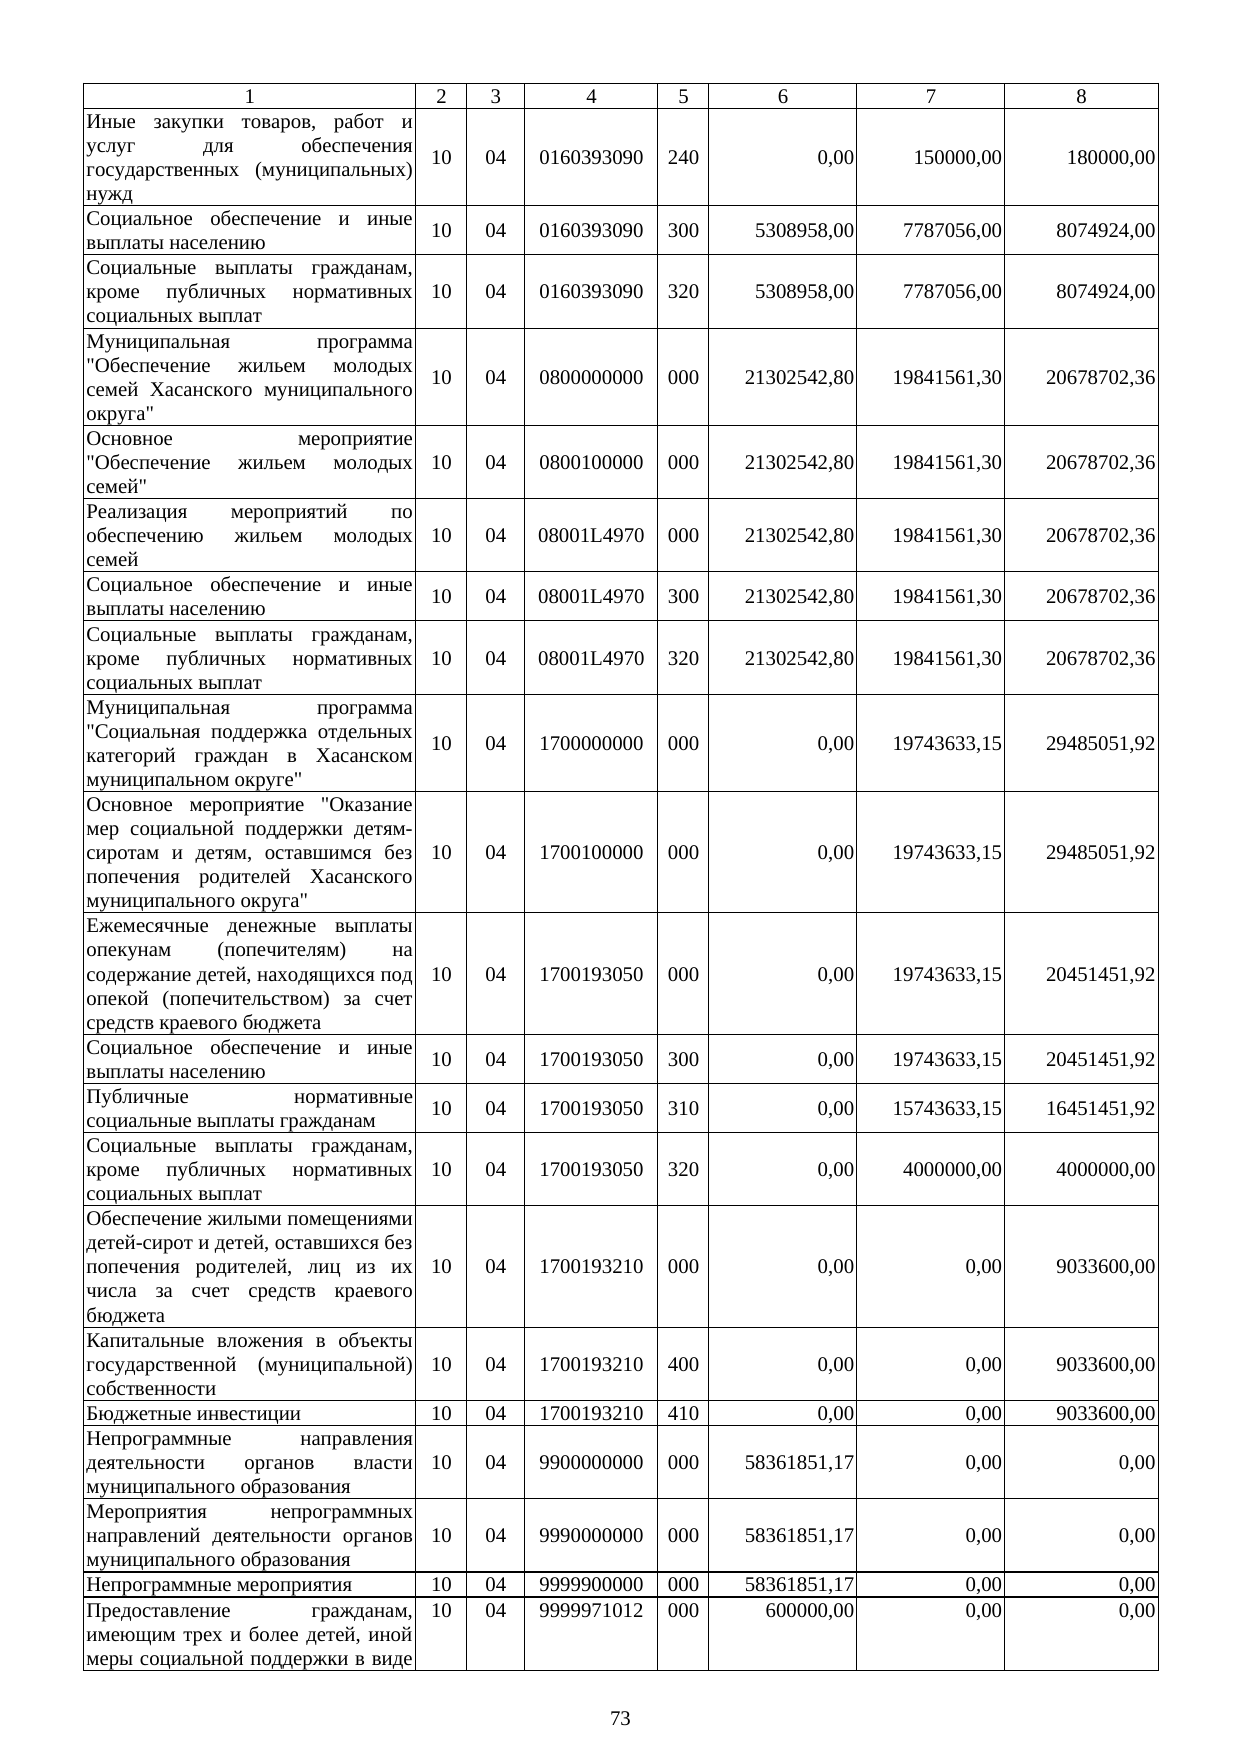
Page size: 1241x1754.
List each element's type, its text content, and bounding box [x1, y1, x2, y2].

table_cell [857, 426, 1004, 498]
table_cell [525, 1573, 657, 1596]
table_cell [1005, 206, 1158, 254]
table_header 3 [467, 84, 524, 108]
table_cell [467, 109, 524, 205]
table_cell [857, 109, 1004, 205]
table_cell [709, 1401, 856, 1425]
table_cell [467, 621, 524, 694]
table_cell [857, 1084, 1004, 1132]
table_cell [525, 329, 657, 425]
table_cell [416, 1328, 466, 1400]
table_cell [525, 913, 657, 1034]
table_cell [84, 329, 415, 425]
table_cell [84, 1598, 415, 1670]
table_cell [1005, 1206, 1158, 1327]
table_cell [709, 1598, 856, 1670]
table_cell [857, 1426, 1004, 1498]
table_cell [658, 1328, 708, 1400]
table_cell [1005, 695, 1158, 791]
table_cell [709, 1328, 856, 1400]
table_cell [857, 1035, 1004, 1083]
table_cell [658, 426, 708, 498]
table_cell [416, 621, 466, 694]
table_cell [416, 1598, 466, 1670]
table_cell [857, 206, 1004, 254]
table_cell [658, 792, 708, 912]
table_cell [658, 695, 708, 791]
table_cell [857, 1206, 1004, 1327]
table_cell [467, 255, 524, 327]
table_header 8 [1005, 84, 1158, 108]
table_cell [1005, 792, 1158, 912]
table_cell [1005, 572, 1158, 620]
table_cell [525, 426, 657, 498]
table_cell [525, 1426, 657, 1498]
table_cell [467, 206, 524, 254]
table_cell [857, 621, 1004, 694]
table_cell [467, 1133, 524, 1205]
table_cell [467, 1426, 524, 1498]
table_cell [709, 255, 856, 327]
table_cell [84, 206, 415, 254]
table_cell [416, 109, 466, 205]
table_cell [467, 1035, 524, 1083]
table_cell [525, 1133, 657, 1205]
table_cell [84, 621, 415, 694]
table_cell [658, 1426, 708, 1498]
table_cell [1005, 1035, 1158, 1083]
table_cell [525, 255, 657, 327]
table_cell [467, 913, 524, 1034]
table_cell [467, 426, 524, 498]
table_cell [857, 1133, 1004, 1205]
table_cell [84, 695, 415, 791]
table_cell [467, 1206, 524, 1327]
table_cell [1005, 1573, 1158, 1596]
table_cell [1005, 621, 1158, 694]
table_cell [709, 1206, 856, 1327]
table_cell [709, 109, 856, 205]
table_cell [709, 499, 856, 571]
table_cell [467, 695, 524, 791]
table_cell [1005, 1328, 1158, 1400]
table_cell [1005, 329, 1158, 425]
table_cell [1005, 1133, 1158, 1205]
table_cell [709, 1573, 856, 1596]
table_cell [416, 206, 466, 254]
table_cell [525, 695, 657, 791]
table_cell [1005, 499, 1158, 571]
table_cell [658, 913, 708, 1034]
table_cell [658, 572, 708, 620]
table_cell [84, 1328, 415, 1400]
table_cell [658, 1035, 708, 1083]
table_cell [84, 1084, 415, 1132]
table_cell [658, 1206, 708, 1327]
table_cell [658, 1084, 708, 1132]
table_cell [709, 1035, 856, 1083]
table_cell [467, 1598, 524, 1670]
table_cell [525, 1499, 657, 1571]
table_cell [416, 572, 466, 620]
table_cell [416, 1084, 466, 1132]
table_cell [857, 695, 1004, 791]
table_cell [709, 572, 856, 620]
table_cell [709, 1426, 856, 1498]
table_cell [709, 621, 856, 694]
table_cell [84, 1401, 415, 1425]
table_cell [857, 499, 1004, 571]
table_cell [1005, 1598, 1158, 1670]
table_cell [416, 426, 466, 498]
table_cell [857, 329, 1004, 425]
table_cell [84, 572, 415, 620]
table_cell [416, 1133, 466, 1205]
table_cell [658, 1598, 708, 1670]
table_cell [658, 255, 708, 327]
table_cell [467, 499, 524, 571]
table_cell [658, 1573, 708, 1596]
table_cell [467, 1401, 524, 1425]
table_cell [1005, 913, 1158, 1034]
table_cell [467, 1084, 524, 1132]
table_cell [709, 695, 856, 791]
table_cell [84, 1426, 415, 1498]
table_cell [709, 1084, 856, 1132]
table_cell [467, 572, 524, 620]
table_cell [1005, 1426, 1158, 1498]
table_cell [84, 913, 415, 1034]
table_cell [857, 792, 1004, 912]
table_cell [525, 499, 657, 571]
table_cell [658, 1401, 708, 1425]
table_header 1 [84, 84, 415, 108]
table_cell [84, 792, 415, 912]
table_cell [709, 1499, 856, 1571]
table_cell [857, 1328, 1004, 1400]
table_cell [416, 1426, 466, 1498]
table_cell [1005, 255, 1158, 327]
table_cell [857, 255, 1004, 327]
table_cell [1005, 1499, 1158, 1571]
table_header 6 [709, 84, 856, 108]
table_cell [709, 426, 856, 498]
table_header 7 [857, 84, 1004, 108]
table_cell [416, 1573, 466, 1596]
table_header 4 [525, 84, 657, 108]
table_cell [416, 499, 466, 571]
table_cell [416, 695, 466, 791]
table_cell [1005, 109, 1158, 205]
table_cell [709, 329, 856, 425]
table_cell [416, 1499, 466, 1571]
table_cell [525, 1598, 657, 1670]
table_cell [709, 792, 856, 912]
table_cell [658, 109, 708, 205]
table_header 5 [658, 84, 708, 108]
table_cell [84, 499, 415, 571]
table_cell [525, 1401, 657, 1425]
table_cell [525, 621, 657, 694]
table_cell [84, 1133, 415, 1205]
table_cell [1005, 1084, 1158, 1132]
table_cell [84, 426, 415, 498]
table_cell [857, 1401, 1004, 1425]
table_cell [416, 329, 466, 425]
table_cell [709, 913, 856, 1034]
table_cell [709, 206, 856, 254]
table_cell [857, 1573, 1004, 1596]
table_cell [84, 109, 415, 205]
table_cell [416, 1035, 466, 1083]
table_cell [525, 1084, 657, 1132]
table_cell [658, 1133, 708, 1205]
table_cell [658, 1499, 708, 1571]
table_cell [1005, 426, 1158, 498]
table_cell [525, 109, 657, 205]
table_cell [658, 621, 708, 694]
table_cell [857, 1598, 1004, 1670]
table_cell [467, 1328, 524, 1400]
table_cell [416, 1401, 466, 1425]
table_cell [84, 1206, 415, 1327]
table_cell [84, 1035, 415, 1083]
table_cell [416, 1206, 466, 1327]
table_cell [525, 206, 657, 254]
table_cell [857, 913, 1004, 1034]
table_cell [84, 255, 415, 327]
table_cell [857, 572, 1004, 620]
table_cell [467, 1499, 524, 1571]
table_header 2 [416, 84, 466, 108]
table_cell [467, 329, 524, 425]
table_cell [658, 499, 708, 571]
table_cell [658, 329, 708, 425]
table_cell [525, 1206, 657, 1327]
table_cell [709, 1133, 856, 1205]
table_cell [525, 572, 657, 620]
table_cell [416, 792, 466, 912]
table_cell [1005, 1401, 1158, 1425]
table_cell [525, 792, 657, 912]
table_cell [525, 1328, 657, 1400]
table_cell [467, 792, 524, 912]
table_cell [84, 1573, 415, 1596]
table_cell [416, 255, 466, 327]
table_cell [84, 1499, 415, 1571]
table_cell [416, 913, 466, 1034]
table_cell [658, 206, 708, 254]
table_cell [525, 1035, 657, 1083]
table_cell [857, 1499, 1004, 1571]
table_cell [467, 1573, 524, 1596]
